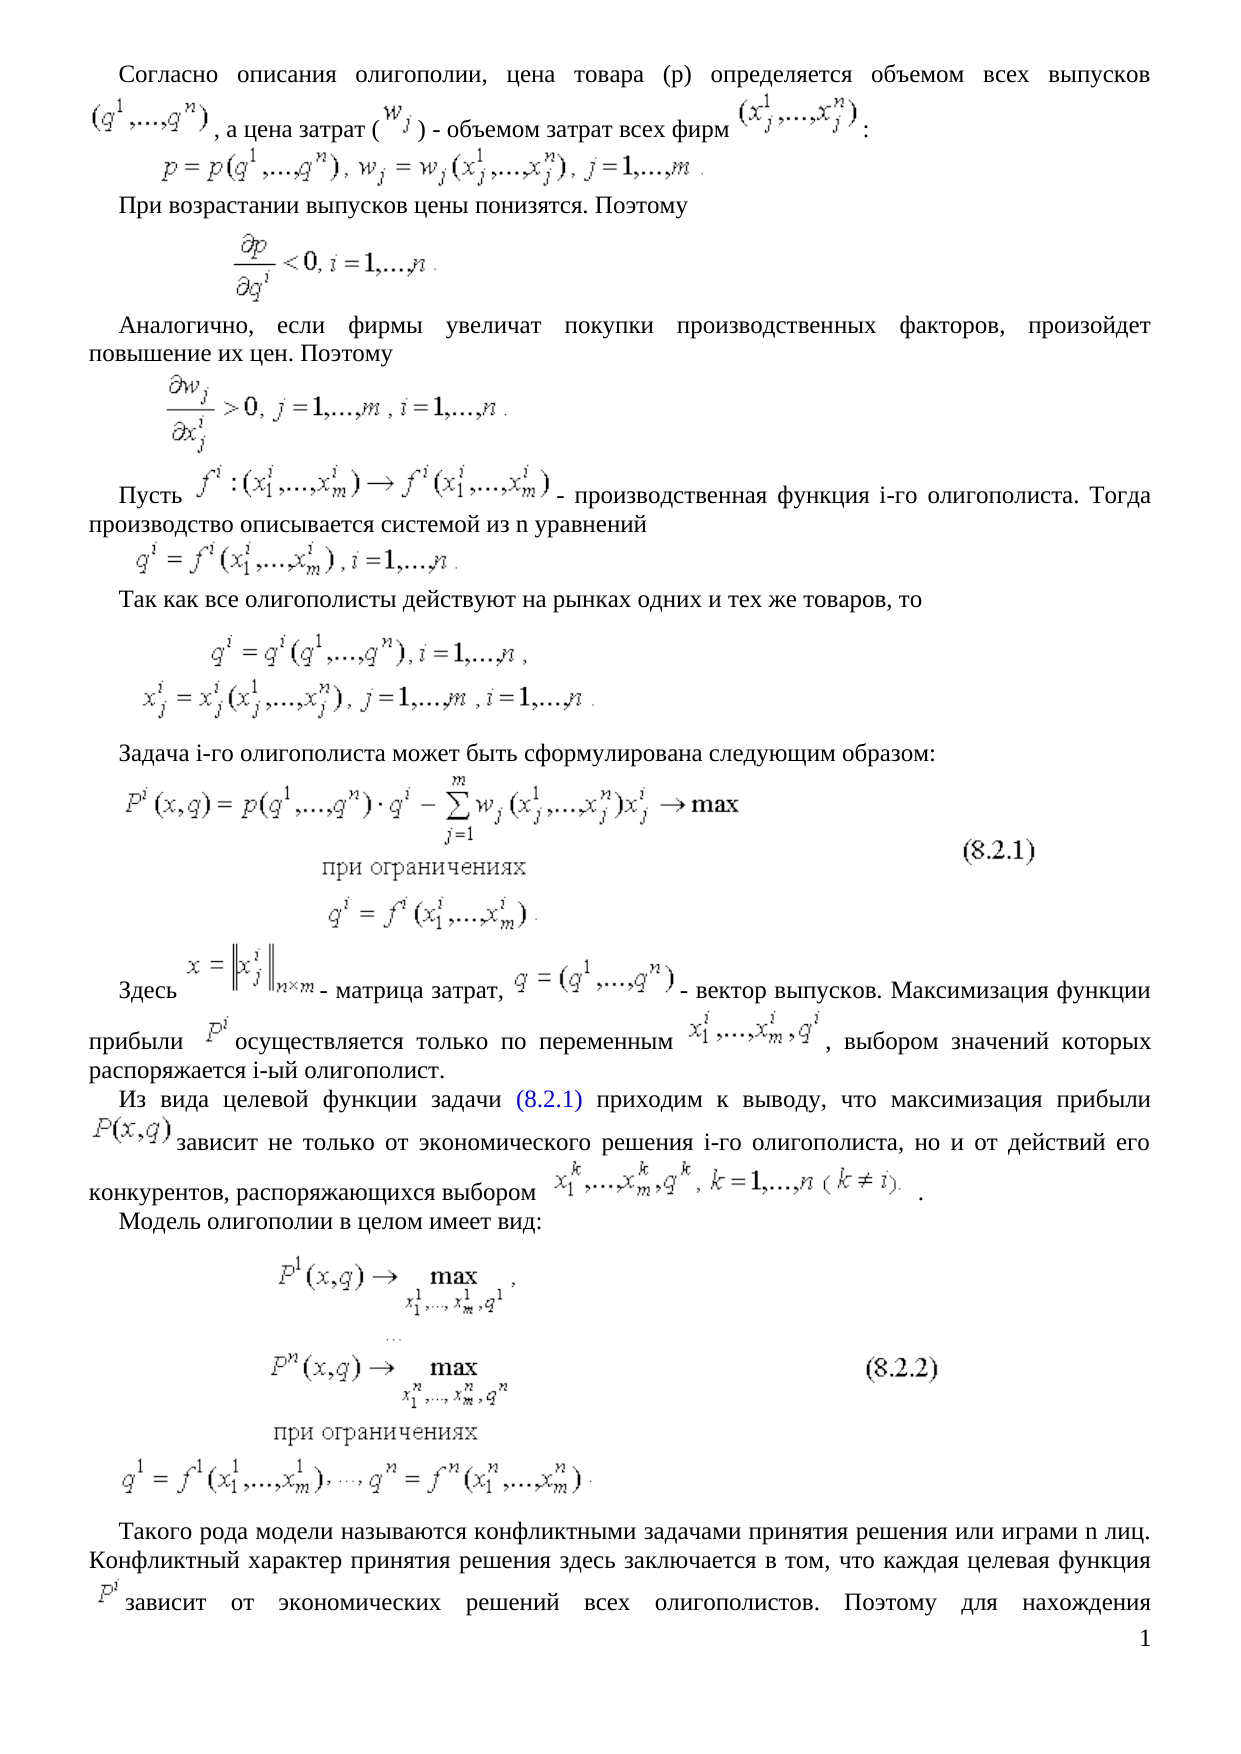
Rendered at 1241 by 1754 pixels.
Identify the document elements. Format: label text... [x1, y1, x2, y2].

text Так как все олигополисты действуют на рынках одних и тех же товаров, то [89, 584, 1152, 613]
text Из вида целевой функции задачи (8.2.1) приходим к выводу, что максимизация прибыли зависит не только от экономического решения i-го олигополиста, но и от действий его конкурентов, распоряжающихся выбором . [89, 1084, 1152, 1206]
picture [686, 1003, 826, 1050]
picture [735, 87, 863, 138]
text Аналогично, если фирмы увеличат покупки производственных факторов, произойдет повышение их цен. Поэтому [89, 310, 1152, 367]
picture [118, 537, 462, 585]
text При возрастании выпусков цены понизятся. Поэтому [89, 190, 1152, 219]
picture [118, 143, 744, 191]
picture [542, 1155, 918, 1201]
picture [195, 1010, 235, 1050]
text Модель олигополии в целом имеет вид: [89, 1206, 1152, 1235]
picture [88, 92, 214, 138]
picture [379, 93, 418, 138]
picture [118, 1234, 978, 1517]
picture [88, 1573, 125, 1610]
text Задача i-го олигополиста может быть сформулирована следующим образом: [89, 738, 1152, 767]
picture [512, 953, 680, 999]
text Согласно описания олигополии, цена товара (p) определяется объемом всех выпусков , а цена затрат () - объемом затрат всех фирм : [89, 59, 1152, 143]
picture [118, 613, 619, 739]
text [89, 1516, 1152, 1615]
picture [118, 218, 541, 310]
picture [88, 1112, 177, 1150]
text Здесь - матрица затрат, - вектор выпусков. Максимизация функции прибыли осуществляется только по переменным , выбором значений которых распоряжается i-ый олигополист. [89, 939, 1152, 1084]
text Пусть - производственная функция i-го олигополиста. Тогда производство описывается системой из n уравнений [89, 458, 1152, 538]
picture [118, 367, 557, 504]
picture [118, 767, 1072, 999]
